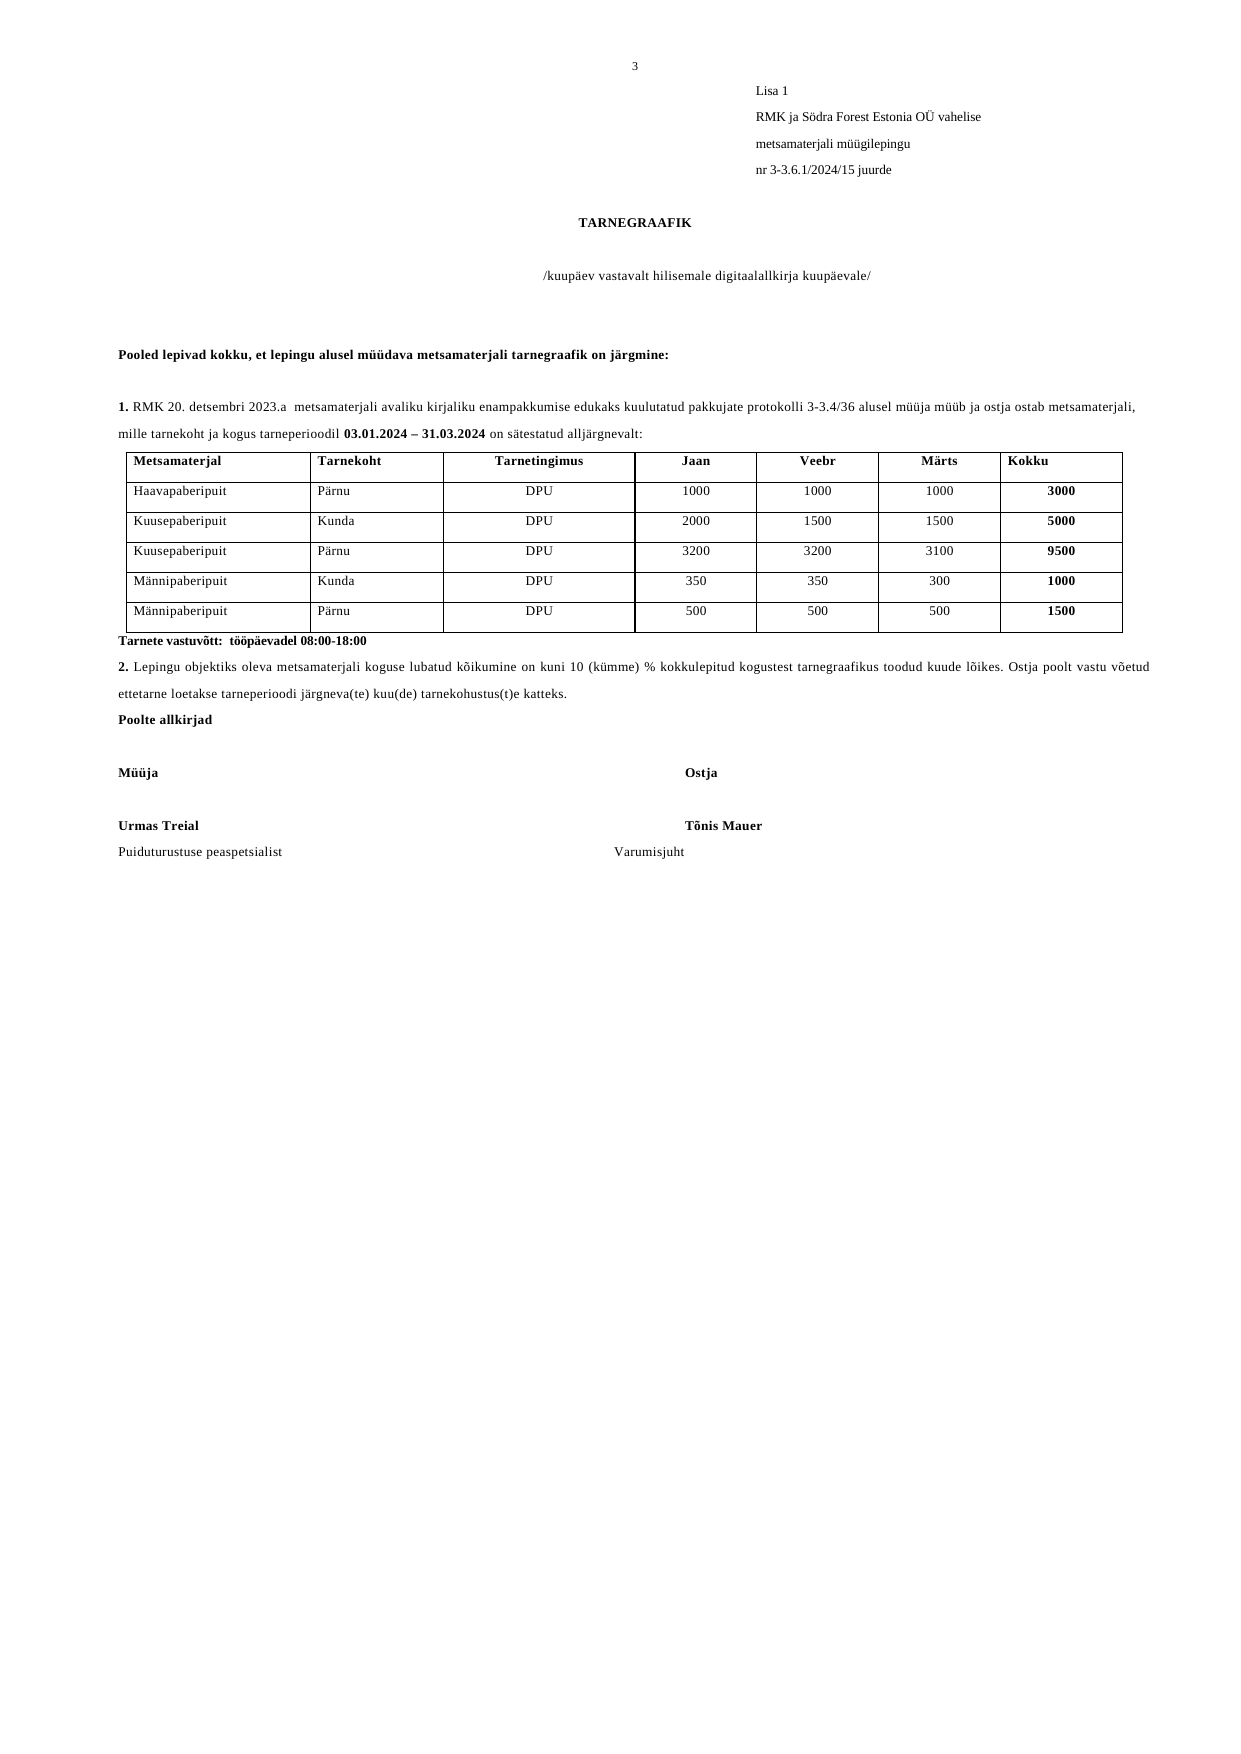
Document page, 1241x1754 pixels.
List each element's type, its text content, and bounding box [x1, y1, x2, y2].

table_cell 500 [757, 603, 878, 632]
table_cell Kunda [311, 513, 443, 542]
text 1. RMK 20. detsembri 2023.a metsamaterjali avaliku kirjaliku enampakkumise edukaks kuulutatud pakkujate protokolli 3-3.4/36 alusel müüja müüb ja ostja ostab metsamaterjali, mille tarnekoht ja kogus tarneperioodil 03.01.2024 – 31.03.2024 on sätestatud alljärgnevalt: [118, 399, 1152, 452]
text Poolte allkirjad [118, 712, 1152, 738]
table_header Märts [879, 453, 1000, 482]
table_cell Kuusepaberipuit [127, 543, 310, 572]
table_cell Pärnu [311, 543, 443, 572]
table_cell 3100 [879, 543, 1000, 572]
table_header Tarnetingimus [444, 453, 634, 482]
text metsamaterjali müügilepingu [685, 136, 1152, 162]
table_cell 1000 [757, 483, 878, 512]
table_cell DPU [444, 513, 634, 542]
table_cell 2000 [636, 513, 756, 542]
table_cell DPU [444, 483, 634, 512]
table_cell DPU [444, 573, 634, 602]
text 2. Lepingu objektiks oleva metsamaterjali koguse lubatud kõikumine on kuni 10 (kümme) % kokkulepitud kogustest tarnegraafikus toodud kuude lõikes. Ostja poolt vastu võetud ettetarne loetakse tarneperioodi järgneva(te) kuu(de) tarnekohustus(t)e katteks. [118, 659, 1152, 712]
table_cell 1500 [757, 513, 878, 542]
table_cell 3200 [757, 543, 878, 572]
text Urmas Treial Tõnis Mauer [118, 818, 1152, 844]
table_cell Pärnu [311, 603, 443, 632]
table_cell 300 [879, 573, 1000, 602]
table_cell 500 [879, 603, 1000, 632]
table_header Metsamaterjal [127, 453, 310, 482]
text nr 3-3.6.1/2024/15 juurde [685, 162, 1152, 188]
table_header Veebr [757, 453, 878, 482]
table_cell Haavapaberipuit [127, 483, 310, 512]
table_header Jaan [636, 453, 756, 482]
text Lisa 1 [685, 83, 1152, 109]
table_cell Männipaberipuit [127, 603, 310, 632]
table_cell 3200 [636, 543, 756, 572]
table_cell Pärnu [311, 483, 443, 512]
text Pooled lepivad kokku, et lepingu alusel müüdava metsamaterjali tarnegraafik on järgmine: [118, 347, 1152, 373]
table_cell Kunda [311, 573, 443, 602]
table_cell 1000 [636, 483, 756, 512]
table_cell 500 [636, 603, 756, 632]
table_cell Kuusepaberipuit [127, 513, 310, 542]
table_cell 350 [757, 573, 878, 602]
table_cell DPU [444, 603, 634, 632]
table_header Tarnekoht [311, 453, 443, 482]
table_cell DPU [444, 543, 634, 572]
text RMK ja Södra Forest Estonia OÜ vahelise [685, 109, 1152, 136]
table_cell 3000 [1001, 483, 1122, 512]
table_cell 9500 [1001, 543, 1122, 572]
table_cell 1500 [879, 513, 1000, 542]
text TARNEGRAAFIK [118, 215, 1152, 241]
table_cell 5000 [1001, 513, 1122, 542]
table_header Kokku [1001, 453, 1122, 482]
text Tarnete vastuvõtt: tööpäevadel 08:00-18:00 [118, 633, 1152, 659]
text /kuupäev vastavalt hilisemale digitaalallkirja kuupäevale/ [543, 268, 1152, 294]
table_cell 350 [636, 573, 756, 602]
text Puiduturustuse peaspetsialist Varumisjuht [118, 844, 1152, 870]
table_cell Männipaberipuit [127, 573, 310, 602]
table_cell 1000 [879, 483, 1000, 512]
table_cell 1000 [1001, 573, 1122, 602]
text Müüja Ostja [118, 765, 1152, 791]
table_cell 1500 [1001, 603, 1122, 632]
